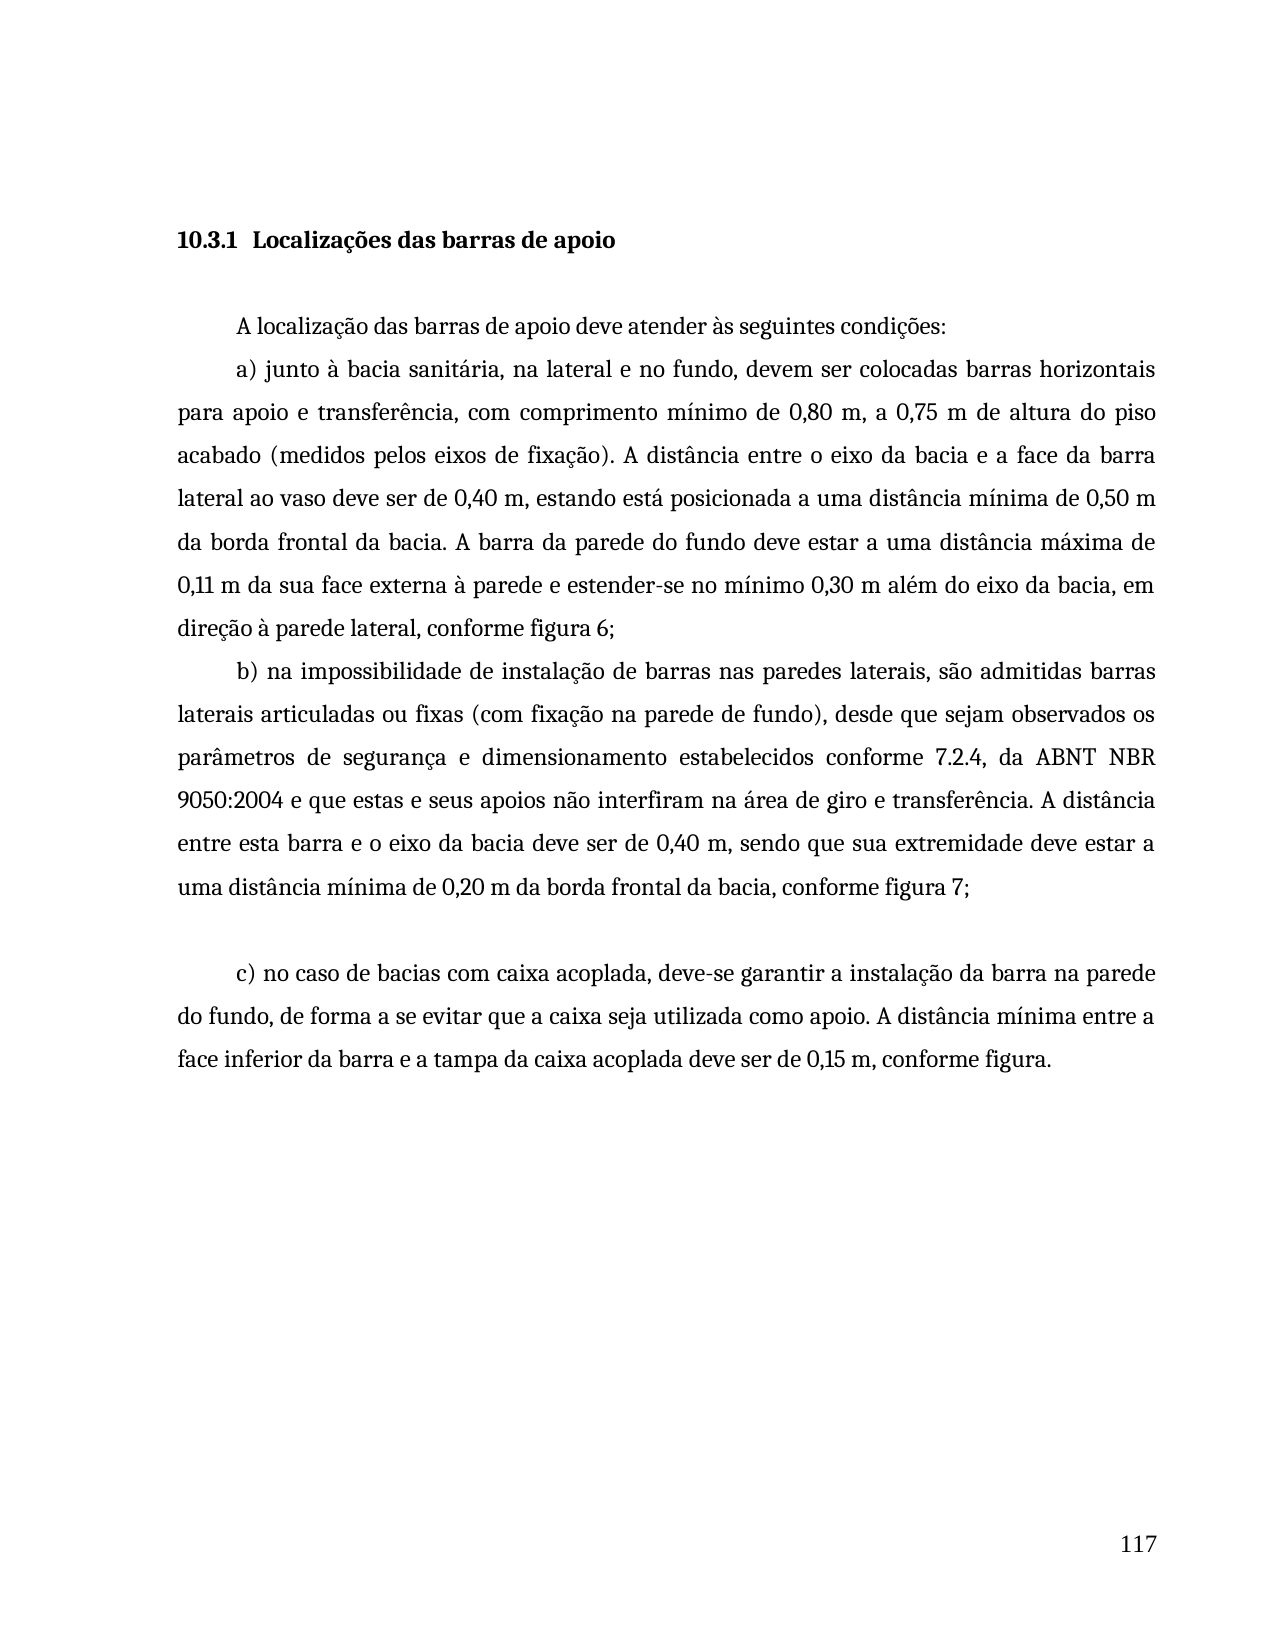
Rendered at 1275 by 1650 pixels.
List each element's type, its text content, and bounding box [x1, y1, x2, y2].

text b) na impossibilidade de instalação de barras nas paredes laterais, são admitidas barras laterais articuladas ou fixas (com fixação na parede de fundo), desde que sejam observados os parâmetros de segurança e dimensionamento estabelecidos conforme 7.2.4, da ABNT NBR 9050:2004 e que estas e seus apoios não interfiram na área de giro e transferência. A distância entre esta barra e o eixo da bacia deve ser de 0,40 m, sendo que sua extremidade deve estar a uma distância mínima de 0,20 m da borda frontal da bacia, conforme figura 7; [177, 657, 1157, 901]
subtitle Localizações das barras de apoio [177, 226, 1157, 254]
text a) junto à bacia sanitária, na lateral e no fundo, devem ser colocadas barras horizontais para apoio e transferência, com comprimento mínimo de 0,80 m, a 0,75 m de altura do piso acabado (medidos pelos eixos de fixação). A distância entre o eixo da bacia e a face da barra lateral ao vaso deve ser de 0,40 m, estando está posicionada a uma distância mínima de 0,50 m da borda frontal da bacia. A barra da parede do fundo deve estar a uma distância máxima de 0,11 m da sua face externa à parede e estender-se no mínimo 0,30 m além do eixo da bacia, em direção à parede lateral, conforme figura 6; [177, 355, 1157, 642]
text A localização das barras de apoio deve atender às seguintes condições: [177, 312, 1157, 341]
text c) no caso de bacias com caixa acoplada, deve-se garantir a instalação da barra na parede do fundo, de forma a se evitar que a caixa seja utilizada como apoio. A distância mínima entre a face inferior da barra e a tampa da caixa acoplada deve ser de 0,15 m, conforme figura. [177, 959, 1157, 1074]
